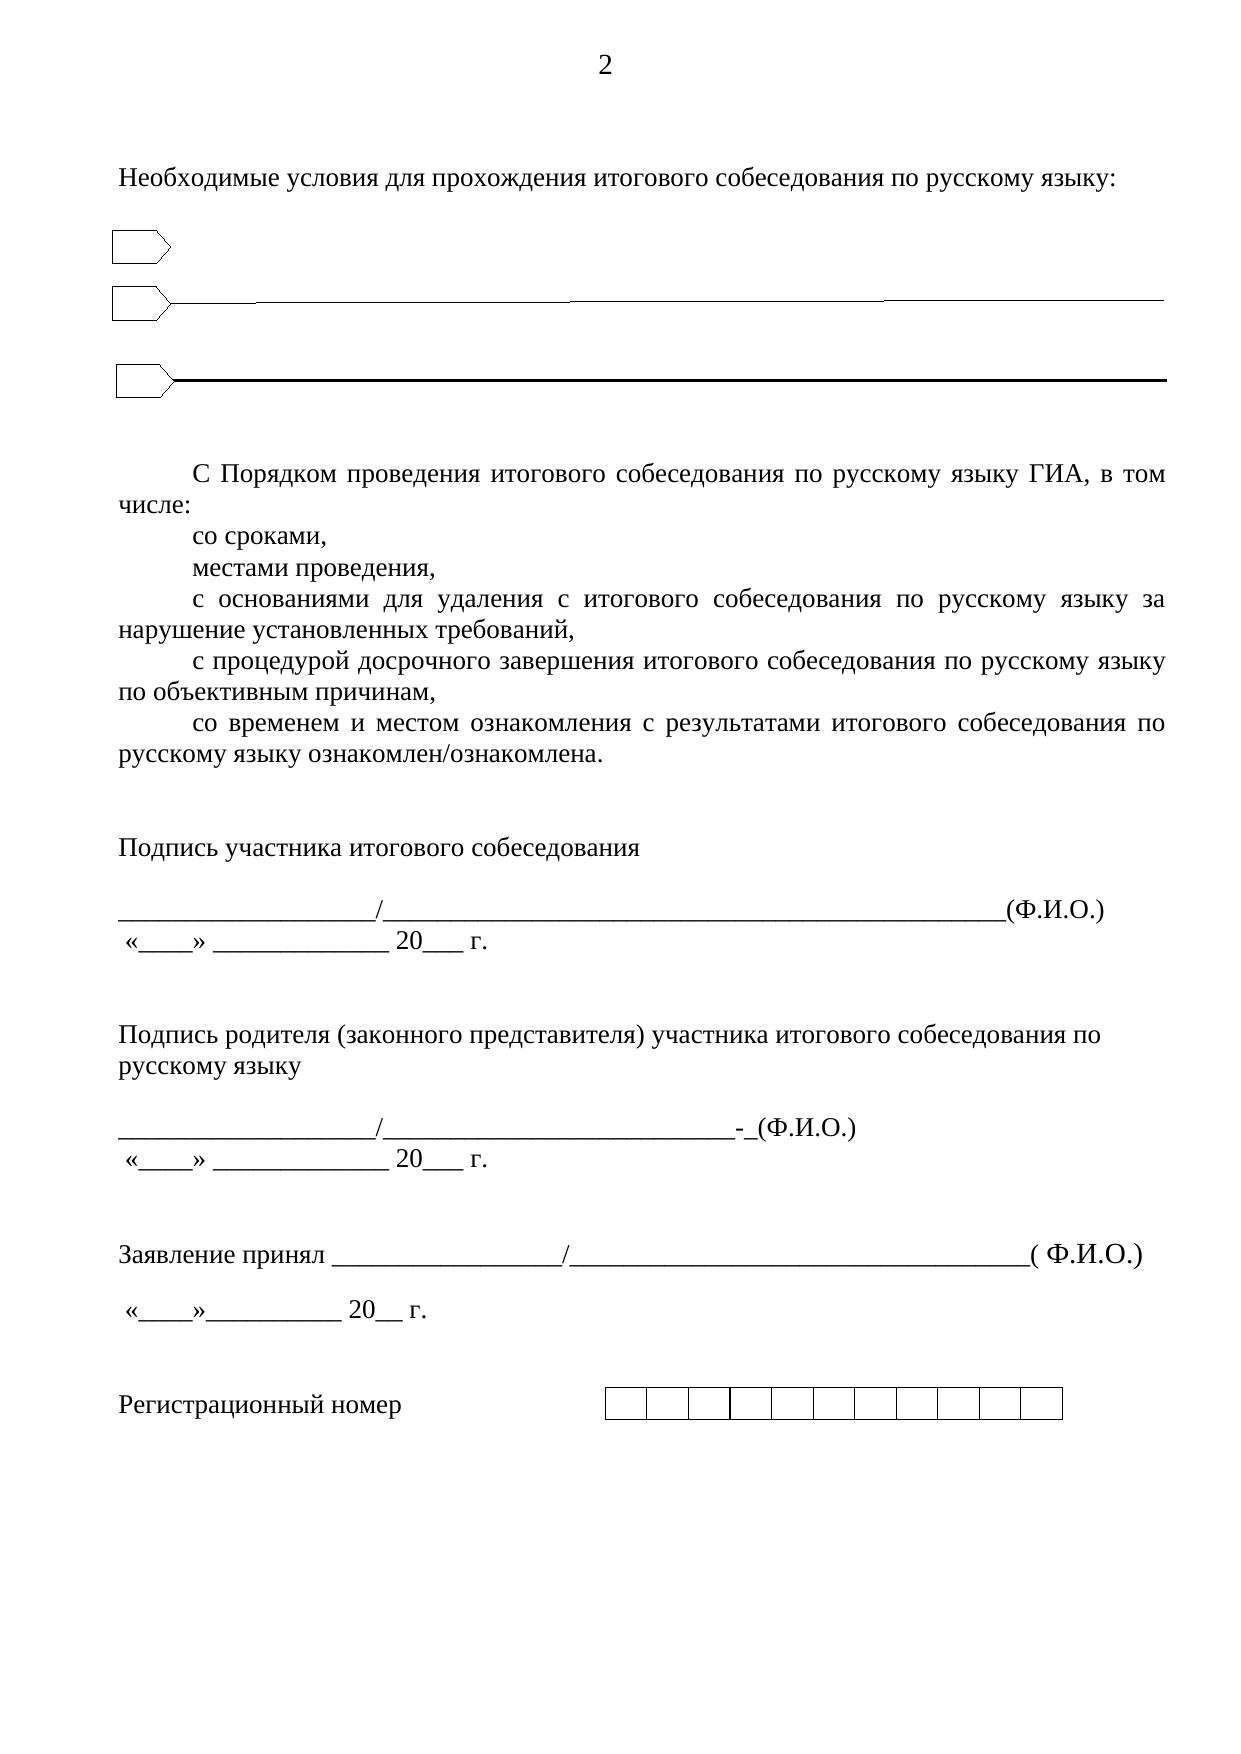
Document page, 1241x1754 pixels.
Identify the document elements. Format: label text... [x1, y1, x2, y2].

table_header [980, 1388, 1020, 1419]
text Подпись родителя (законного представителя) участника итогового собеседования по русскому языку [118, 1018, 1181, 1080]
text __ [118, 261, 1167, 292]
text ___________________/______________________________________________(Ф.И.О.) [118, 893, 1181, 924]
table_header Регистрационный номер [107, 1387, 605, 1419]
text Заявление принял _________________/__________________________________( Ф.И.О.) [118, 1236, 1181, 1269]
table_header [772, 1388, 813, 1419]
text ___________________/__________________________-_(Ф.И.О.) [118, 1111, 1181, 1142]
table_header [647, 1388, 688, 1419]
table_header [897, 1388, 937, 1419]
text C Порядком проведения итогового собеседования по русскому языку ГИА, в том числе: [118, 457, 1167, 519]
text Необходимые условия для прохождения итогового собеседования по русскому языку: [118, 161, 1167, 192]
table_header [938, 1388, 979, 1419]
table_header [855, 1388, 896, 1419]
table_header [689, 1388, 729, 1419]
text со сроками, [118, 519, 1167, 551]
text со временем и местом ознакомления с результатами итогового собеседования по русскому языку ознакомлен/ознакомлена. [118, 706, 1167, 769]
text «____» _____________ 20___ г. [118, 924, 1181, 956]
text с основаниями для удаления с итогового собеседования по русскому языку за нарушение установленных требований, [118, 582, 1167, 644]
table_header [814, 1388, 854, 1419]
table_header [1021, 1388, 1062, 1419]
text «____»__________ 20__ г. [118, 1293, 1181, 1324]
text местами проведения, [118, 551, 1167, 582]
table_header [606, 1388, 646, 1419]
text Подпись участника итогового собеседования [118, 831, 1093, 862]
text «____» _____________ 20___ г. [118, 1142, 1181, 1173]
text с процедурой досрочного завершения итогового собеседования по русскому языку по объективным причинам, [118, 644, 1167, 706]
table_header [731, 1388, 771, 1419]
